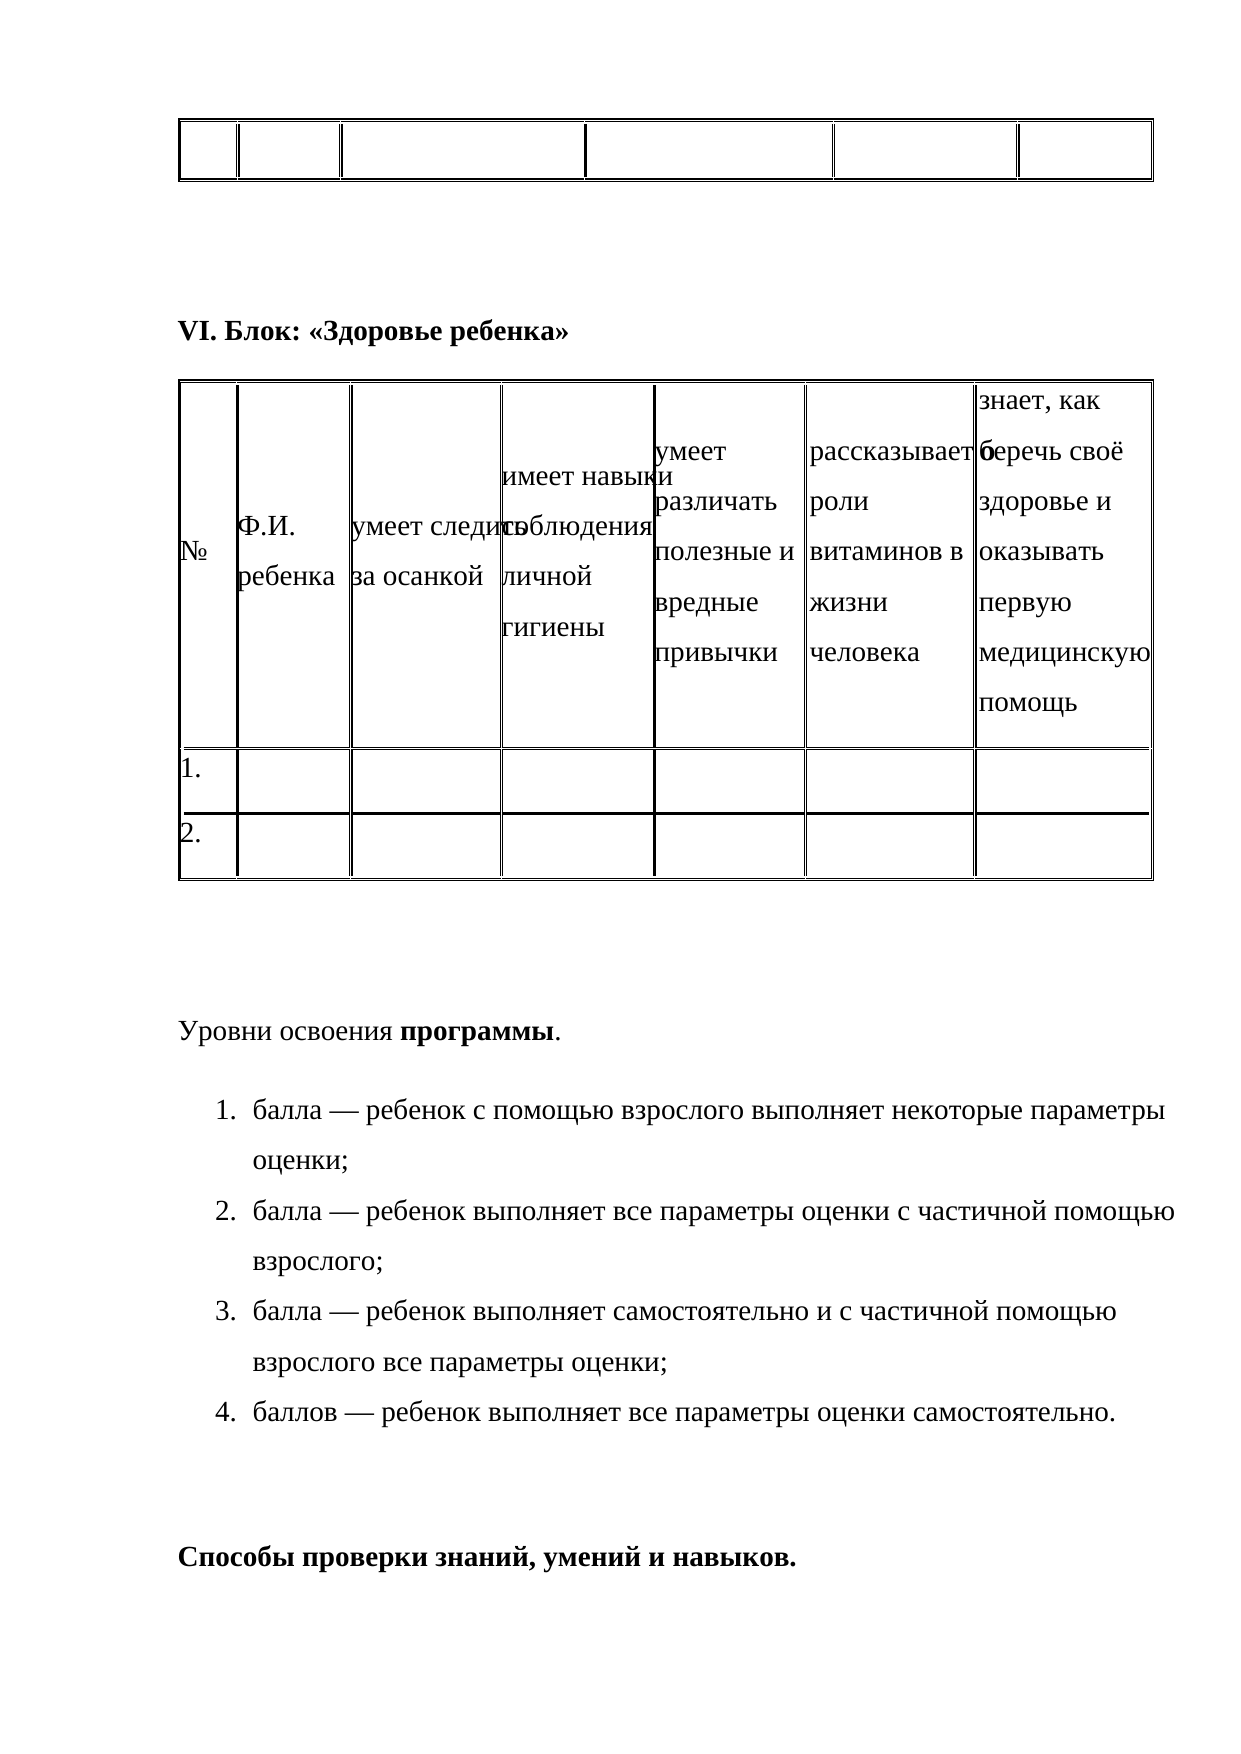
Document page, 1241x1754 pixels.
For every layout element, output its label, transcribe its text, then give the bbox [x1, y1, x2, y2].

list балла — ребенок с помощью взрослого выполняет некоторые параметры оценки; [215, 1092, 1181, 1176]
text VI. Блок: «Здоровье ребенка» [177, 313, 1181, 347]
list балла — ребенок выполняет все параметры оценки с частичной помощью взрослого; [215, 1193, 1181, 1277]
list баллов — ребенок выполняет все параметры оценки самостоятельно. [215, 1394, 1181, 1428]
table_cell [501, 815, 654, 878]
list балла — ребенок выполняет самостоятельно и с частичной помощью взрослого все параметры оценки; [215, 1293, 1181, 1377]
text Способы проверки знаний, умений и навыков. [177, 1539, 1181, 1573]
table_cell [503, 750, 653, 812]
table_cell [351, 815, 501, 878]
table_cell 2. [181, 120, 238, 178]
table_cell [238, 120, 341, 178]
table_cell [806, 812, 975, 878]
table_cell [1018, 122, 1151, 178]
table_cell [656, 750, 804, 812]
table_cell [975, 747, 1152, 812]
table_cell [834, 120, 1018, 178]
table_cell [807, 750, 973, 812]
table_cell 1. [180, 747, 237, 812]
table_cell [654, 815, 806, 878]
table_cell [239, 750, 349, 812]
table_header рассказывает о роли витаминов в жизни человека [806, 381, 975, 747]
table_cell [585, 122, 833, 178]
table_header умеет следить за осанкой [351, 383, 501, 747]
table_cell [341, 120, 585, 178]
table_header № [181, 381, 237, 747]
table_cell [975, 812, 1151, 878]
table_cell [237, 812, 351, 878]
table_header умеет различать полезные и вредные привычки [654, 383, 806, 747]
table_header знает, как беречь своё здоровье и оказывать первую медицинскую помощь [975, 383, 1151, 747]
table_header имеет навыки соблюдения личной гигиены [501, 383, 654, 747]
table_cell 2. [181, 812, 237, 878]
table_header Ф.И. ребенка [237, 381, 351, 747]
text Уровни освоения программы. [177, 1013, 1181, 1046]
table_cell [353, 750, 500, 812]
